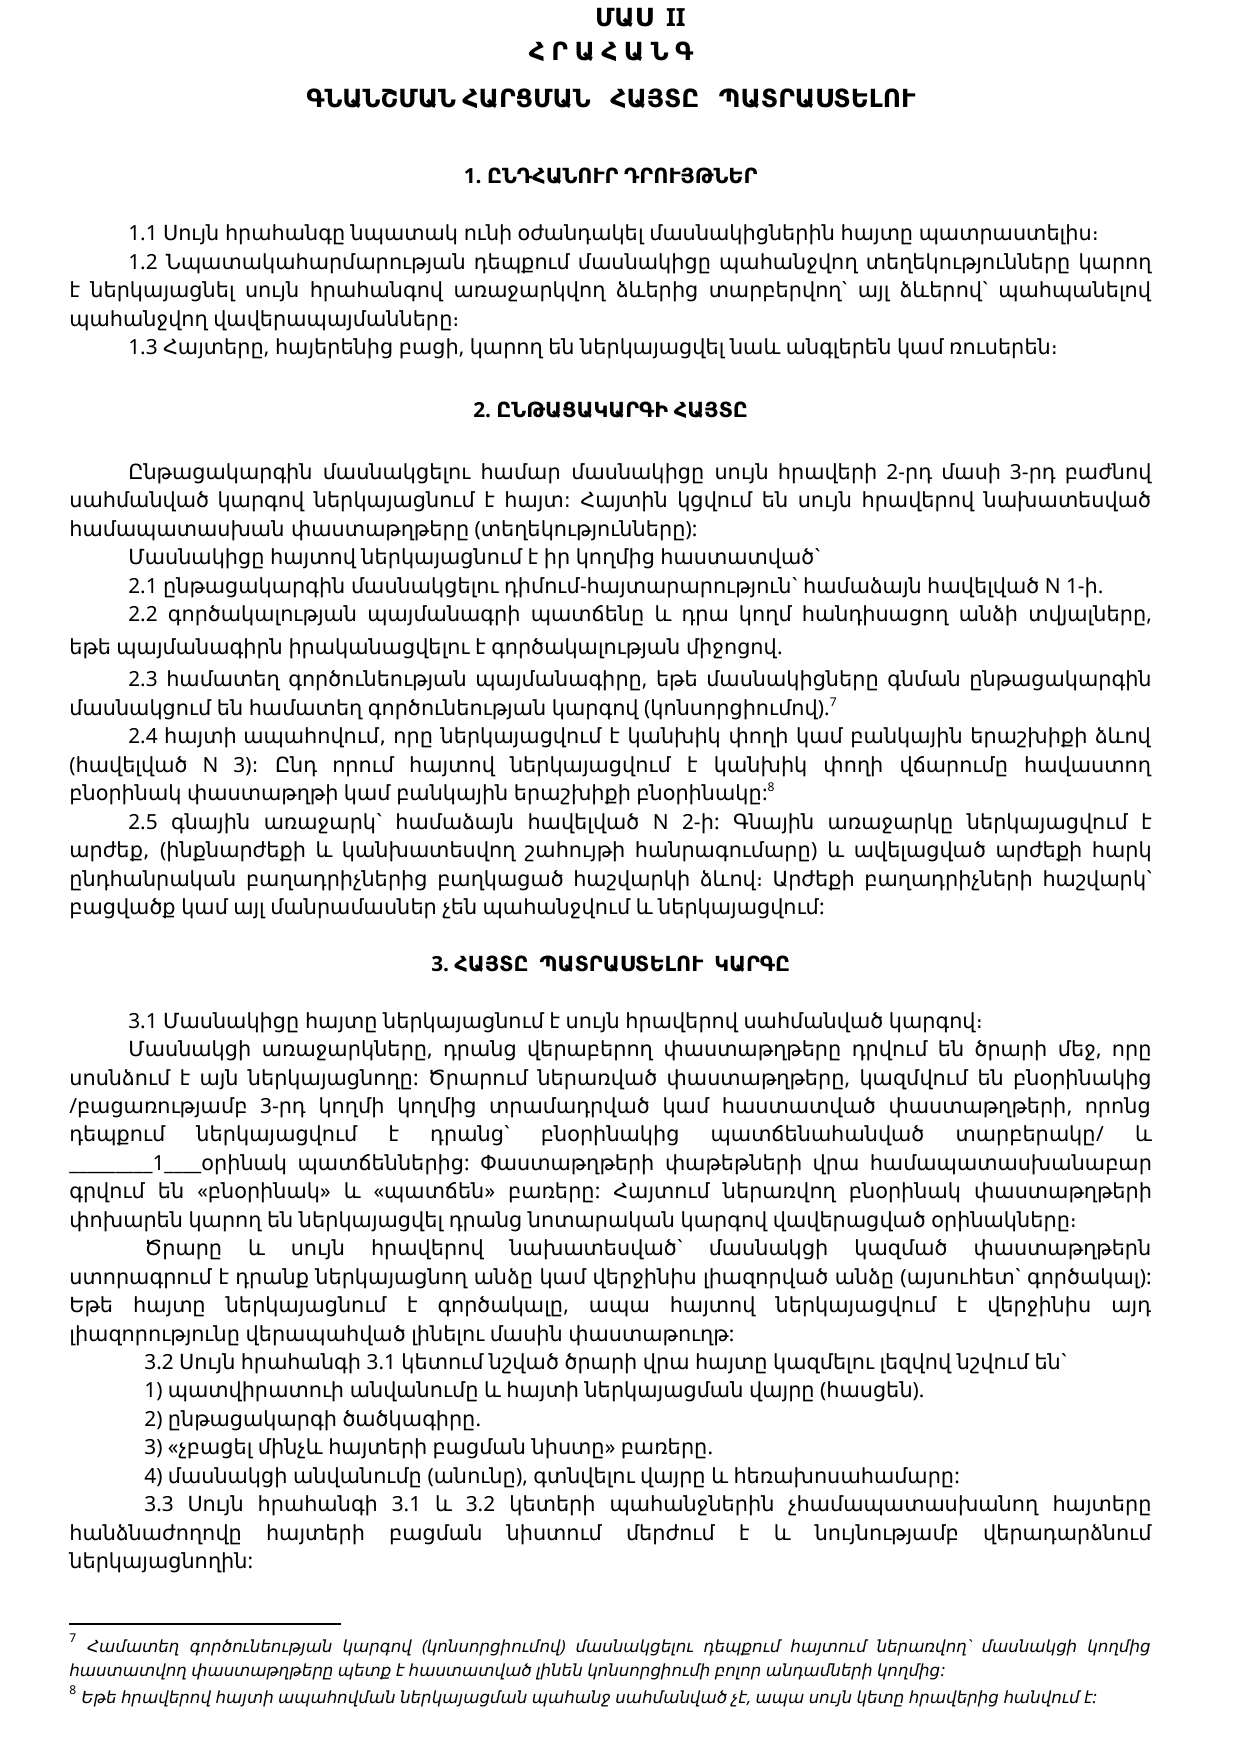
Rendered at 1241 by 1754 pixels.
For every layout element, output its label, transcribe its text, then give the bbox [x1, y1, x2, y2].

text ՄԱՍ II [69, 0, 1152, 34]
text 3. ՀԱՅՏԸ ՊԱՏՐԱՍՏԵԼՈՒ ԿԱՐԳԸ [69, 949, 1152, 977]
text Ծրարը և սույն հրավերով նախատեսված` մասնակցի կազմած փաստաթղթերն ստորագրում է դրանք ներկայացնող անձը կամ վերջինիս լիազորված անձը (այսուհետ` գործակալ): Եթե հայտը ներկայացնում է գործակալը, ապա հայտով ներկայացվում է վերջինիս այդ լիազորությունը վերապահված լինելու մասին փաստաթուղթ: [69, 1233, 1152, 1347]
text 2.3 համատեղ գործունեության պայմանագիրը, եթե մասնակիցները գնման ընթացակարգին մասնակցում են համատեղ գործունեության կարգով (կոնսորցիումով). [69, 664, 1152, 721]
text 2.4 հայտի ապահովում, որը ներկայացվում է կանխիկ փողի կամ բանկային երաշխիքի ձևով (հավելված N 3): Ընդ որում հայտով ներկայացվում է կանխիկ փողի վճարումը հավաստող բնօրինակ փաստաթղթի կամ բանկային երաշխիքի բնօրինակը: [69, 721, 1152, 807]
text 3) «չբացել մինչև հայտերի բացման նիստը» բառերը. [69, 1432, 1152, 1461]
text Մասնակիցը հայտով ներկայացնում է իր կողմից հաստատված` [69, 542, 1152, 571]
text ԳՆԱՆՇՄԱՆ ՀԱՐՑՄԱՆ ՀԱՅՏԸ ՊԱՏՐԱՍՏԵԼՈՒ [69, 81, 1152, 115]
text 3.2 Սույն հրահանգի 3.1 կետում նշված ծրարի վրա հայտը կազմելու լեզվով նշվում են` [69, 1347, 1152, 1376]
text Հ Ր Ա Հ Ա Ն Գ [69, 34, 1152, 68]
text 2) ընթացակարգի ծածկագիրը. [69, 1404, 1152, 1432]
text 2.2 գործակալության պայմանագրի պատճենը և դրա կողմ հանդիսացող անձի տվյալները, եթե պայմանագիրն իրականացվելու է գործակալության միջոցով. [69, 599, 1152, 660]
text 2. ԸՆԹԱՑԱԿԱՐԳԻ ՀԱՅՏԸ [69, 395, 1152, 423]
text 1.3 Հայտերը, հայերենից բացի, կարող են ներկայացվել նաև անգլերեն կամ ռուսերեն։ [69, 332, 1152, 361]
text Ընթացակարգին մասնակցելու համար մասնակիցը սույն հրավերի 2-րդ մասի 3-րդ բաժնով սահմանված կարգով ներկայացնում է հայտ: Հայտին կցվում են սույն հրավերով նախատեսված համապատասխան փաստաթղթերը (տեղեկությունները): [69, 457, 1152, 542]
text 2.1 ընթացակարգին մասնակցելու դիմում-հայտարարություն` համաձայն հավելված N 1-ի. [69, 571, 1152, 599]
text 1.2 Նպատակահարմարության դեպքում մասնակիցը պահանջվող տեղեկությունները կարող է ներկայացնել սույն հրահանգով առաջարկվող ձևերից տարբերվող` այլ ձևերով` պահպանելով պահանջվող վավերապայմանները։ [69, 247, 1152, 332]
text Մասնակցի առաջարկները, դրանց վերաբերող փաստաթղթերը դրվում են ծրարի մեջ, որը սոսնձում է այն ներկայացնողը: Ծրարում ներառված փաստաթղթերը, կազմվում են բնօրինակից /բացառությամբ 3-րդ կողմի կողմից տրամադրված կամ հաստատված փաստաթղթերի, որոնց դեպքում ներկայացվում է դրանց` բնօրինակից պատճենահանված տարբերակը/ և _________1____օրինակ պատճեններից: Փաստաթղթերի փաթեթների վրա համապատասխանաբար գրվում են «բնօրինակ» և «պատճեն» բառերը: Հայտում ներառվող բնօրինակ փաստաթղթերի փոխարեն կարող են ներկայացվել դրանց նոտարական կարգով վավերացված օրինակները։ [69, 1034, 1152, 1233]
text 1.1 Սույն հրահանգը նպատակ ունի օժանդակել մասնակիցներին հայտը պատրաստելիս։ [69, 218, 1152, 247]
text 1) պատվիրատուի անվանումը և հայտի ներկայացման վայրը (հասցեն). [69, 1376, 1152, 1404]
text 1. ԸՆԴՀԱՆՈՒՐ ԴՐՈՒՅԹՆԵՐ [69, 161, 1152, 190]
text 4) մասնակցի անվանումը (անունը), գտնվելու վայրը և հեռախոսահամարը: [69, 1461, 1152, 1489]
text 2.5 գնային առաջարկ` համաձայն հավելված N 2-ի: Գնային առաջարկը ներկայացվում է արժեք, (ինքնարժեքի և կանխատեսվող շահույթի հանրագումարը) և ավելացված արժեքի հարկ ընդհանրական բաղադրիչներից բաղկացած հաշվարկի ձևով։ Արժեքի բաղադրիչների հաշվարկ` բացվածք կամ այլ մանրամասներ չեն պահանջվում և ներկայացվում: [69, 807, 1152, 921]
text 3.3 Սույն հրահանգի 3.1 և 3.2 կետերի պահանջներին չհամապատասխանող հայտերը հանձնաժողովը հայտերի բացման նիստում մերժում է և նույնությամբ վերադարձնում ներկայացնողին: [69, 1489, 1152, 1574]
text 3.1 Մասնակիցը հայտը ներկայացնում է սույն հրավերով սահմանված կարգով։ [69, 1006, 1152, 1034]
